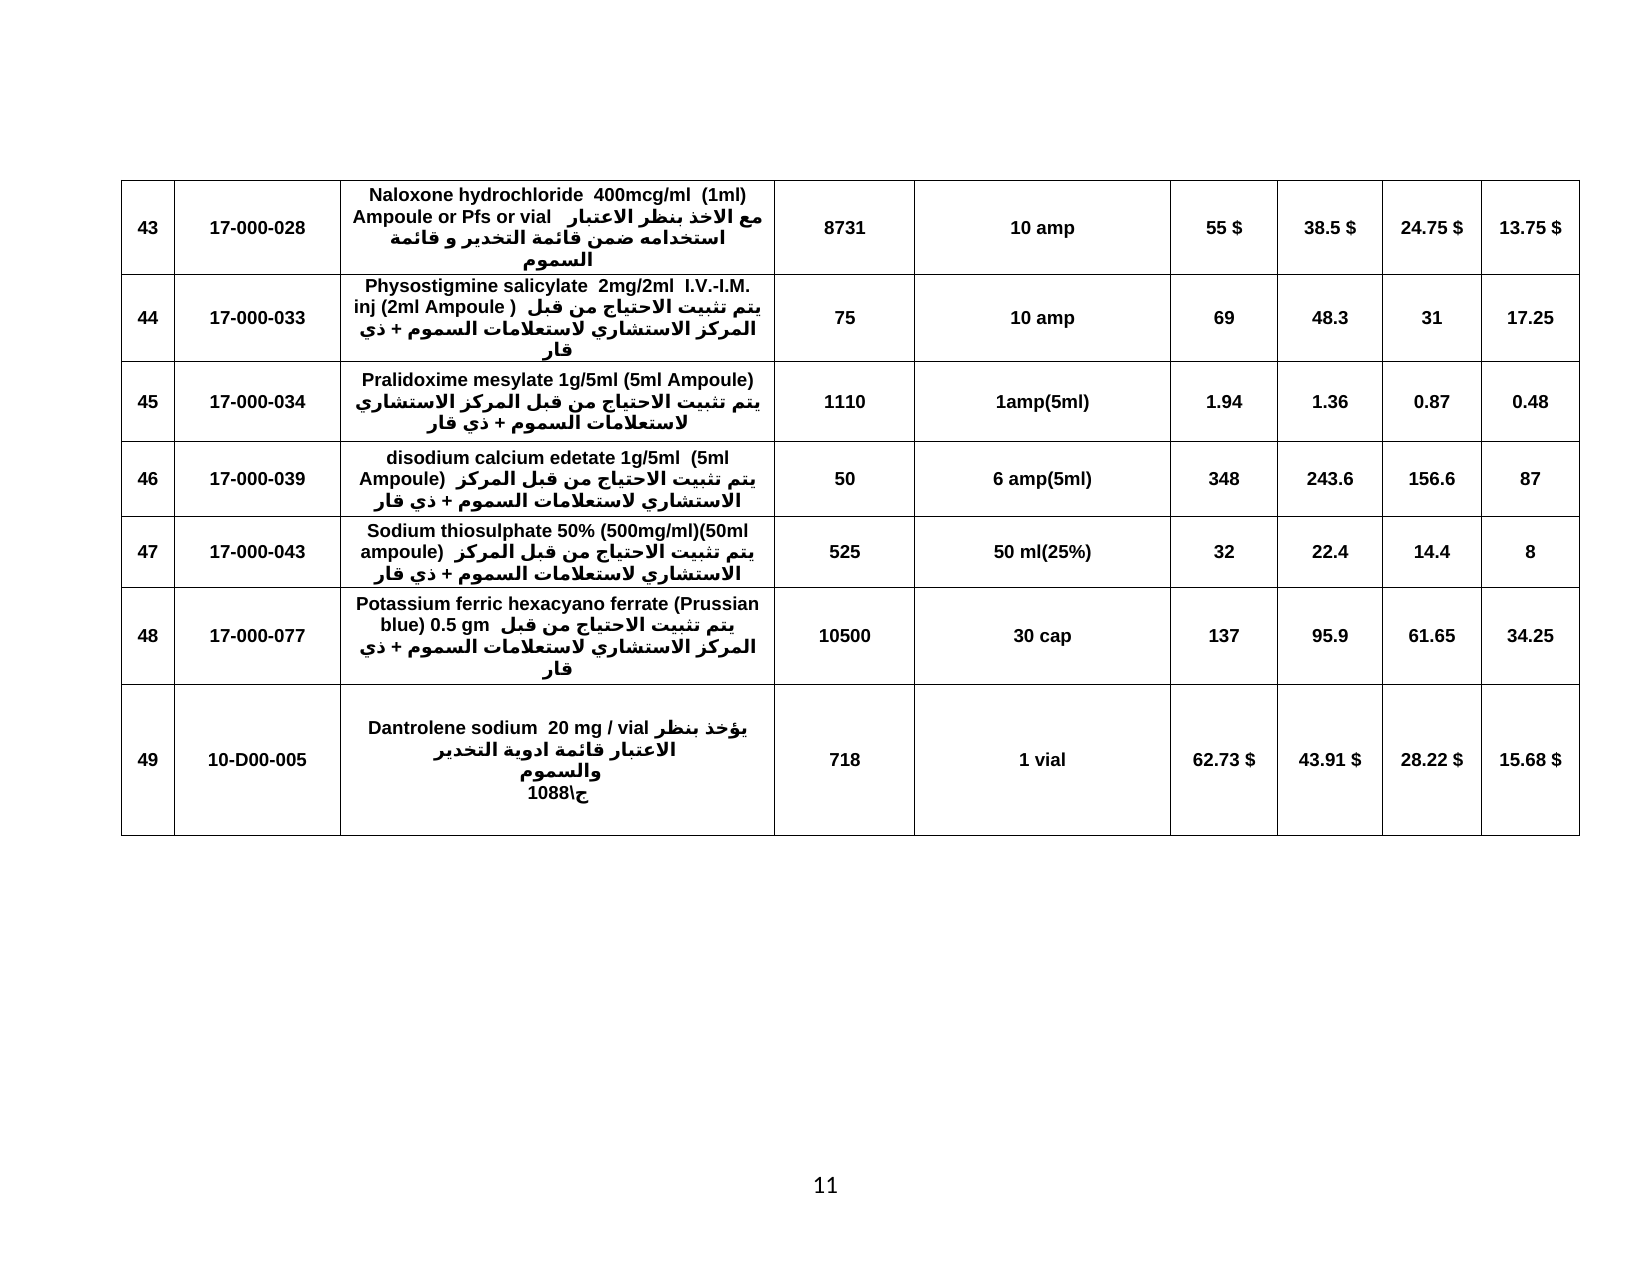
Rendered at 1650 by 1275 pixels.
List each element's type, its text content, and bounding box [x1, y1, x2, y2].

table_cell 1 vial [915, 685, 1170, 835]
table_cell 95.9 [1278, 588, 1382, 683]
table_cell 10 amp [915, 181, 1170, 273]
table_cell 50 [775, 442, 914, 516]
table_cell 38.5 $ [1278, 181, 1382, 273]
table_cell 43.91 $ [1278, 685, 1382, 835]
table_cell 46 [122, 442, 174, 516]
table_cell 17-000-033 [175, 275, 340, 361]
table_cell 17-000-043 [175, 517, 340, 587]
table_cell Sodium thiosulphate 50% (500mg/ml)(50ml ampoule) يتم تثبيت الاحتياج من قبل المركز الاستشاري لاستعلامات السموم + ذي قار [341, 517, 774, 587]
table_cell 34.25 [1482, 588, 1579, 683]
table_cell Naloxone hydrochloride 400mcg/ml (1ml) Ampoule or Pfs or vial مع الاخذ بنظر الاعتبار استخدامه ضمن قائمة التخدير و قائمة السموم [341, 181, 774, 273]
table_cell Potassium ferric hexacyano ferrate (Prussian blue) 0.5 gm يتم تثبيت الاحتياج من قبل المركز الاستشاري لاستعلامات السموم + ذي قار [341, 588, 774, 683]
table_cell 0.48 [1482, 362, 1579, 441]
table_cell 137 [1171, 588, 1277, 683]
table_cell Physostigmine salicylate 2mg/2ml I.V.-I.M. inj (2ml Ampoule ) يتم تثبيت الاحتياج من قبل المركز الاستشاري لاستعلامات السموم + ذي قار [341, 275, 774, 361]
table_cell 17-000-028 [175, 181, 340, 273]
table_cell 49 [122, 685, 174, 835]
table_cell 10-D00-005 [175, 685, 340, 835]
table_cell 61.65 [1383, 588, 1481, 683]
table_cell 1amp(5ml) [915, 362, 1170, 441]
table_cell 75 [775, 275, 914, 361]
table_cell 6 amp(5ml) [915, 442, 1170, 516]
table_cell 44 [122, 275, 174, 361]
table_cell 525 [775, 517, 914, 587]
table_cell 31 [1383, 275, 1481, 361]
table_cell 30 cap [915, 588, 1170, 683]
table_cell 0.87 [1383, 362, 1481, 441]
table_cell disodium calcium edetate 1g/5ml (5ml Ampoule) يتم تثبيت الاحتياج من قبل المركز الاستشاري لاستعلامات السموم + ذي قار [341, 442, 774, 516]
table_cell 28.22 $ [1383, 685, 1481, 835]
table_cell 718 [775, 685, 914, 835]
table_cell 1.36 [1278, 362, 1382, 441]
table_cell 1.94 [1171, 362, 1277, 441]
table_cell 14.4 [1383, 517, 1481, 587]
table_cell Pralidoxime mesylate 1g/5ml (5ml Ampoule) يتم تثبيت الاحتياج من قبل المركز الاستشاري لاستعلامات السموم + ذي قار [341, 362, 774, 441]
table_cell 15.68 $ [1482, 685, 1579, 835]
table_cell 48 [122, 588, 174, 683]
table_cell 348 [1171, 442, 1277, 516]
table_cell 8731 [775, 181, 914, 273]
table_cell 8 [1482, 517, 1579, 587]
table_cell 87 [1482, 442, 1579, 516]
table_cell 47 [122, 517, 174, 587]
table_cell 43 [122, 181, 174, 273]
table_cell 62.73 $ [1171, 685, 1277, 835]
table_cell 50 ml(25%) [915, 517, 1170, 587]
table_cell 17.25 [1482, 275, 1579, 361]
table_cell 13.75 $ [1482, 181, 1579, 273]
table_cell 156.6 [1383, 442, 1481, 516]
table_cell 24.75 $ [1383, 181, 1481, 273]
table_cell 10500 [775, 588, 914, 683]
table_cell 45 [122, 362, 174, 441]
table_cell 243.6 [1278, 442, 1382, 516]
table_cell 32 [1171, 517, 1277, 587]
table_cell 69 [1171, 275, 1277, 361]
table_cell 1110 [775, 362, 914, 441]
table_cell 17-000-034 [175, 362, 340, 441]
table_cell 55 $ [1171, 181, 1277, 273]
table_cell 48.3 [1278, 275, 1382, 361]
table_cell 17-000-039 [175, 442, 340, 516]
table_cell 10 amp [915, 275, 1170, 361]
table_cell 17-000-077 [175, 588, 340, 683]
table_cell Dantrolene sodium 20 mg / vial يؤخذ بنظر الاعتبار قائمة ادوية التخدير والسموم ج\1088 [341, 685, 774, 835]
table_cell 22.4 [1278, 517, 1382, 587]
